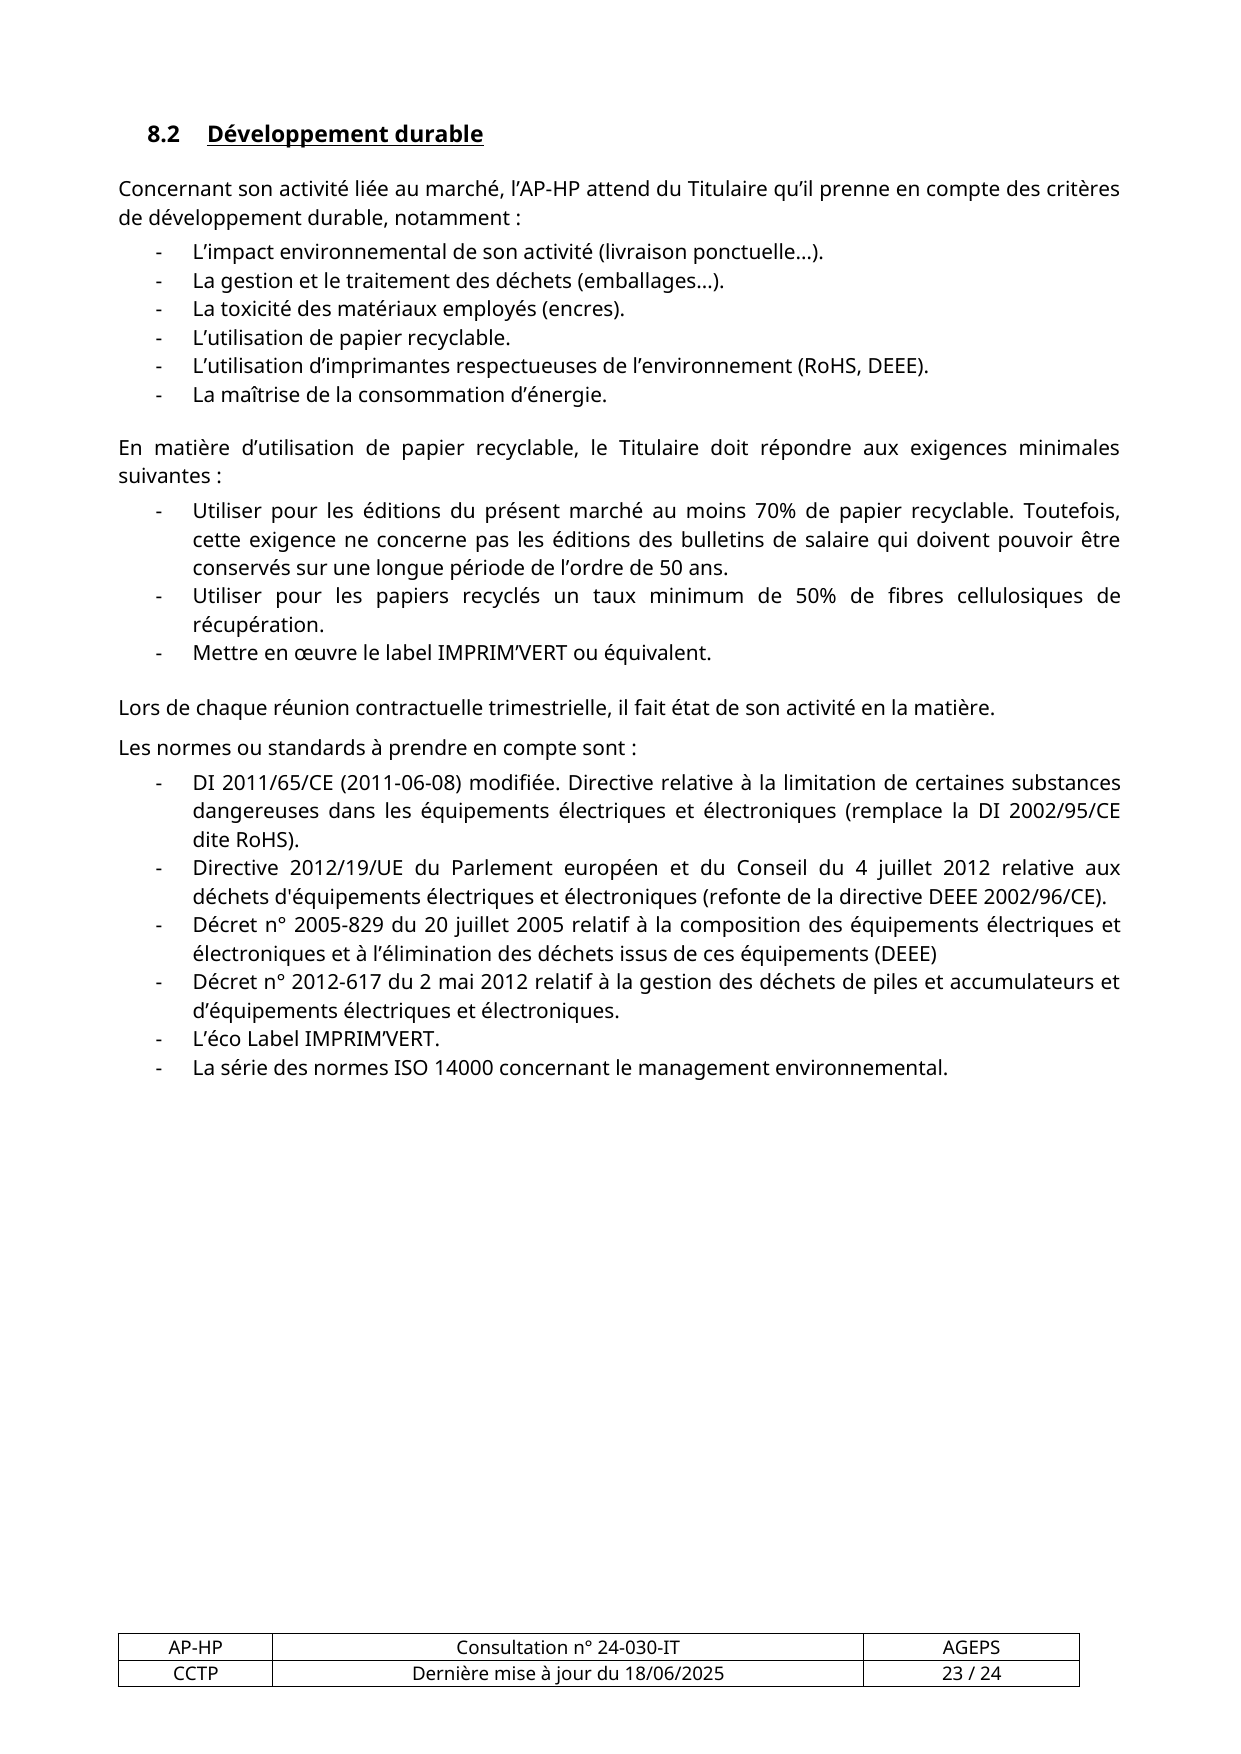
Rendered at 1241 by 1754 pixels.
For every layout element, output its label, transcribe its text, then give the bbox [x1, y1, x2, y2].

list La toxicité des matériaux employés (encres). [155, 294, 1122, 323]
list La série des normes ISO 14000 concernant le management environnemental. [155, 1053, 1122, 1081]
list En matière d’utilisation de papier recyclable, le Titulaire doit répondre aux exigences minimales suivantes : [118, 433, 1122, 490]
list Concernant son activité liée au marché, l’AP-HP attend du Titulaire qu’il prenne en compte des critères de développement durable, notamment : [118, 174, 1122, 231]
list L’utilisation d’imprimantes respectueuses de l’environnement (RoHS, DEEE). [155, 351, 1122, 380]
text Lors de chaque réunion contractuelle trimestrielle, il fait état de son activité en la matière. [118, 692, 1122, 721]
subtitle Développement durable [147, 118, 1122, 149]
list Les normes ou standards à prendre en compte sont : [118, 733, 1122, 762]
list L’éco Label IMPRIM’VERT. [155, 1024, 1122, 1053]
list Mettre en œuvre le label IMPRIM’VERT ou équivalent. [155, 638, 1122, 667]
list Décret n° 2012-617 du 2 mai 2012 relatif à la gestion des déchets de piles et accumulateurs et d’équipements électriques et électroniques. [155, 967, 1122, 1024]
list L’impact environnemental de son activité (livraison ponctuelle…). [155, 237, 1122, 266]
list Décret n° 2005-829 du 20 juillet 2005 relatif à la composition des équipements électriques et électroniques et à l’élimination des déchets issus de ces équipements (DEEE) [155, 910, 1122, 967]
list La gestion et le traitement des déchets (emballages…). [155, 266, 1122, 294]
list Directive 2012/19/UE du Parlement européen et du Conseil du 4 juillet 2012 relative aux déchets d'équipements électriques et électroniques (refonte de la directive DEEE 2002/96/CE). [155, 853, 1122, 910]
list Utiliser pour les papiers recyclés un taux minimum de 50% de fibres cellulosiques de récupération. [155, 582, 1122, 638]
list L’utilisation de papier recyclable. [155, 323, 1122, 351]
list DI 2011/65/CE (2011-06-08) modifiée. Directive relative à la limitation de certaines substances dangereuses dans les équipements électriques et électroniques (remplace la DI 2002/95/CE dite RoHS). [155, 768, 1122, 853]
list La maîtrise de la consommation d’énergie. [155, 380, 1122, 408]
list Utiliser pour les éditions du présent marché au moins 70% de papier recyclable. Toutefois, cette exigence ne concerne pas les éditions des bulletins de salaire qui doivent pouvoir être conservés sur une longue période de l’ordre de 50 ans. [155, 496, 1122, 582]
